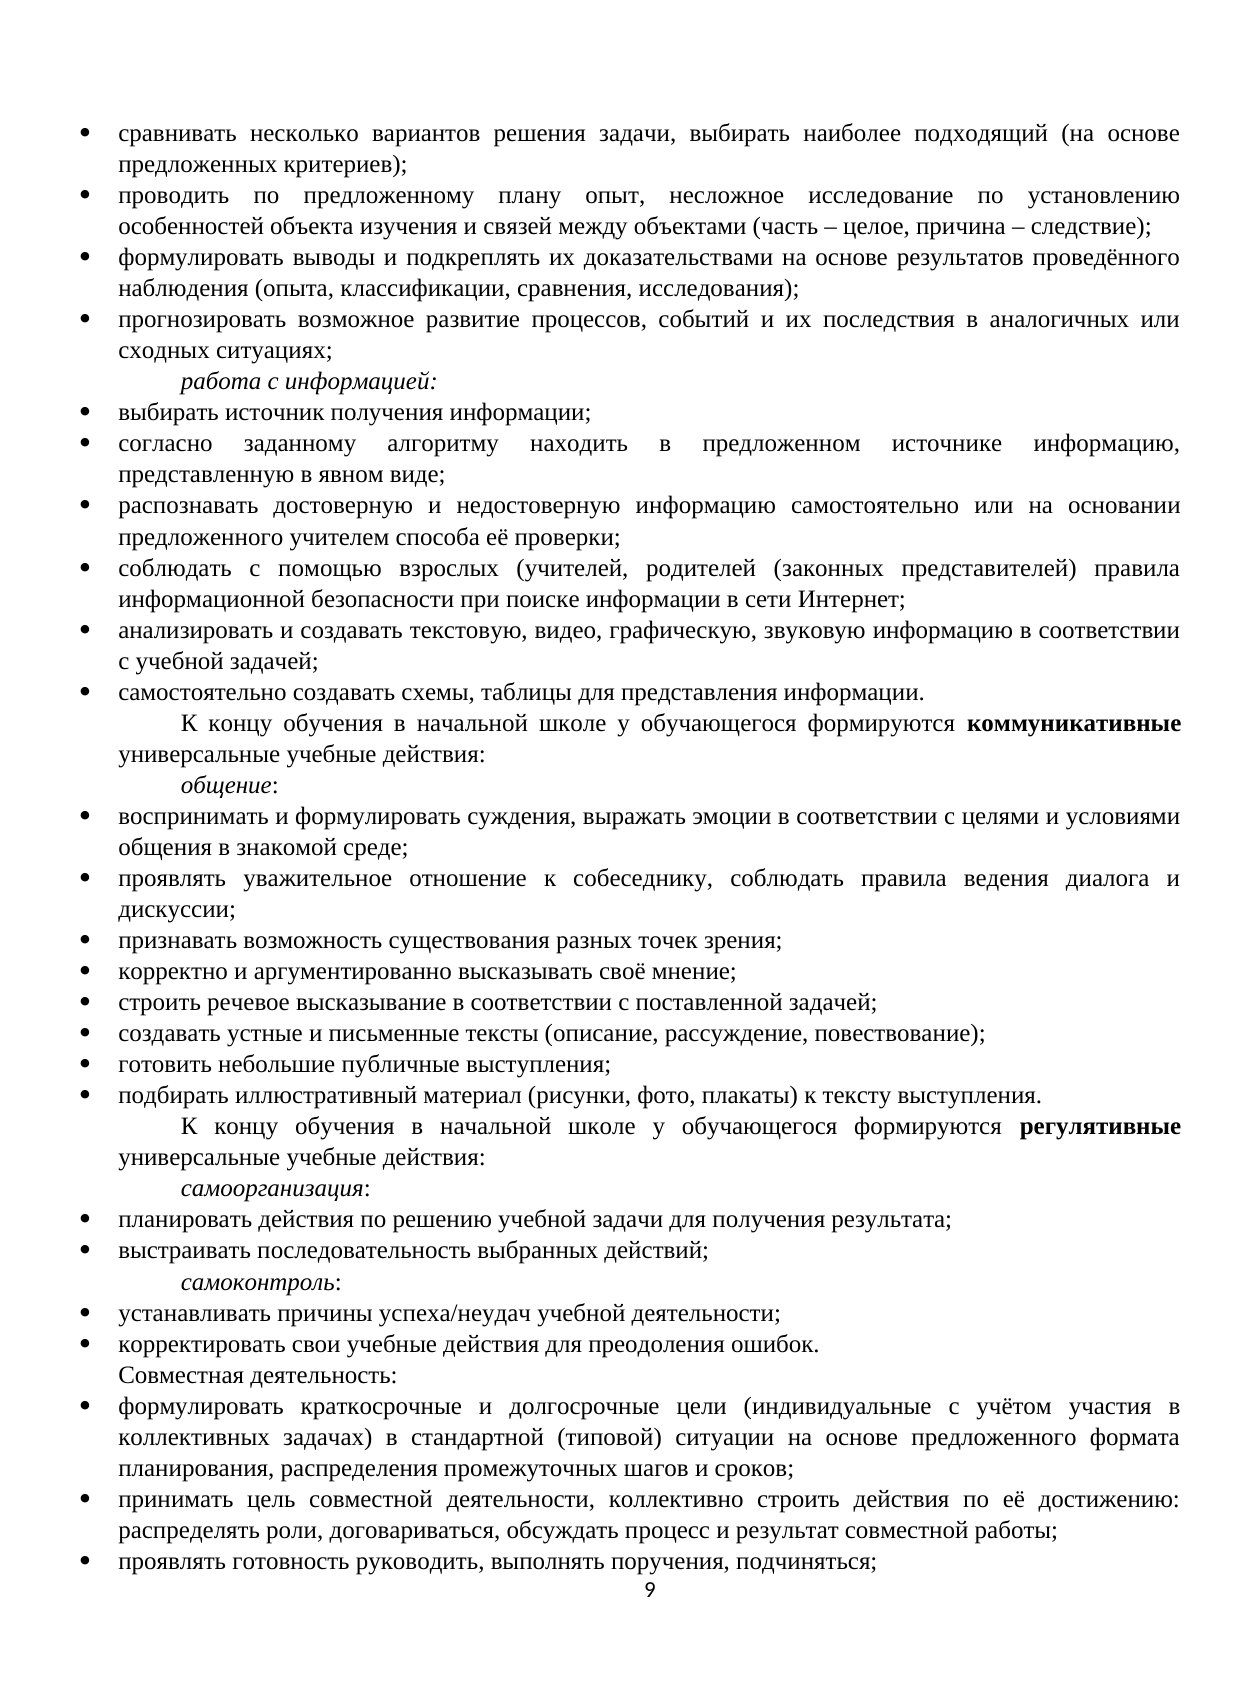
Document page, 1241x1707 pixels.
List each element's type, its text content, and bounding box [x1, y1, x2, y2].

list анализировать и создавать текстовую, видео, графическую, звуковую информацию в соответствии с учебной задачей; [81, 615, 1181, 674]
list проявлять готовность руководить, выполнять поручения, подчиняться; [81, 1546, 1181, 1575]
list подбирать иллюстративный материал (рисунки, фото, плакаты) к тексту выступления. [81, 1080, 1181, 1109]
list согласно заданному алгоритму находить в предложенном источнике информацию, представленную в явном виде; [81, 428, 1181, 488]
text К концу обучения в начальной школе у обучающегося формируются регулятивные универсальные учебные действия: [118, 1111, 1181, 1171]
list воспринимать и формулировать суждения, выражать эмоции в соответствии с целями и условиями общения в знакомой среде; [81, 801, 1181, 861]
list признавать возможность существования разных точек зрения; [81, 925, 1181, 954]
list выбирать источник получения информации; [81, 397, 1181, 426]
list принимать цель совместной деятельности, коллективно строить действия по её достижению: распределять роли, договариваться, обсуждать процесс и результат совместной работы; [81, 1484, 1181, 1544]
list выстраивать последовательность выбранных действий; [81, 1236, 1181, 1264]
list устанавливать причины успеха/неудач учебной деятельности; [81, 1298, 1181, 1326]
list формулировать выводы и подкреплять их доказательствами на основе результатов проведённого наблюдения (опыта, классификации, сравнения, исследования); [81, 242, 1181, 302]
list самостоятельно создавать схемы, таблицы для представления информации. [81, 677, 1181, 706]
list планировать действия по решению учебной задачи для получения результата; [81, 1204, 1181, 1233]
list проводить по предложенному плану опыт, несложное исследование по установлению особенностей объекта изучения и связей между объектами (часть – целое, причина – следствие); [81, 180, 1181, 240]
text Совместная деятельность: [118, 1360, 1181, 1388]
list соблюдать с помощью взрослых (учителей, родителей (законных представителей) правила информационной безопасности при поиске информации в сети Интернет; [81, 553, 1181, 612]
text самоорганизация: [118, 1173, 1181, 1202]
list корректировать свои учебные действия для преодоления ошибок. [81, 1329, 1181, 1357]
list формулировать краткосрочные и долгосрочные цели (индивидуальные с учётом участия в коллективных задачах) в стандартной (типовой) ситуации на основе предложенного формата планирования, распределения промежуточных шагов и сроков; [81, 1391, 1181, 1482]
list корректно и аргументированно высказывать своё мнение; [81, 956, 1181, 985]
list создавать устные и письменные тексты (описание, рассуждение, повествование); [81, 1018, 1181, 1047]
text общение: [118, 770, 1181, 799]
list прогнозировать возможное развитие процессов, событий и их последствия в аналогичных или сходных ситуациях; [81, 304, 1181, 364]
text работа с информацией: [118, 366, 1181, 395]
text самоконтроль: [118, 1267, 1181, 1295]
list проявлять уважительное отношение к собеседнику, соблюдать правила ведения диалога и дискуссии; [81, 863, 1181, 923]
list строить речевое высказывание в соответствии с поставленной задачей; [81, 987, 1181, 1016]
list сравнивать несколько вариантов решения задачи, выбирать наиболее подходящий (на основе предложенных критериев); [81, 118, 1181, 178]
text К концу обучения в начальной школе у обучающегося формируются коммуникативные универсальные учебные действия: [118, 708, 1181, 768]
list готовить небольшие публичные выступления; [81, 1049, 1181, 1078]
list распознавать достоверную и недостоверную информацию самостоятельно или на основании предложенного учителем способа её проверки; [81, 491, 1181, 550]
